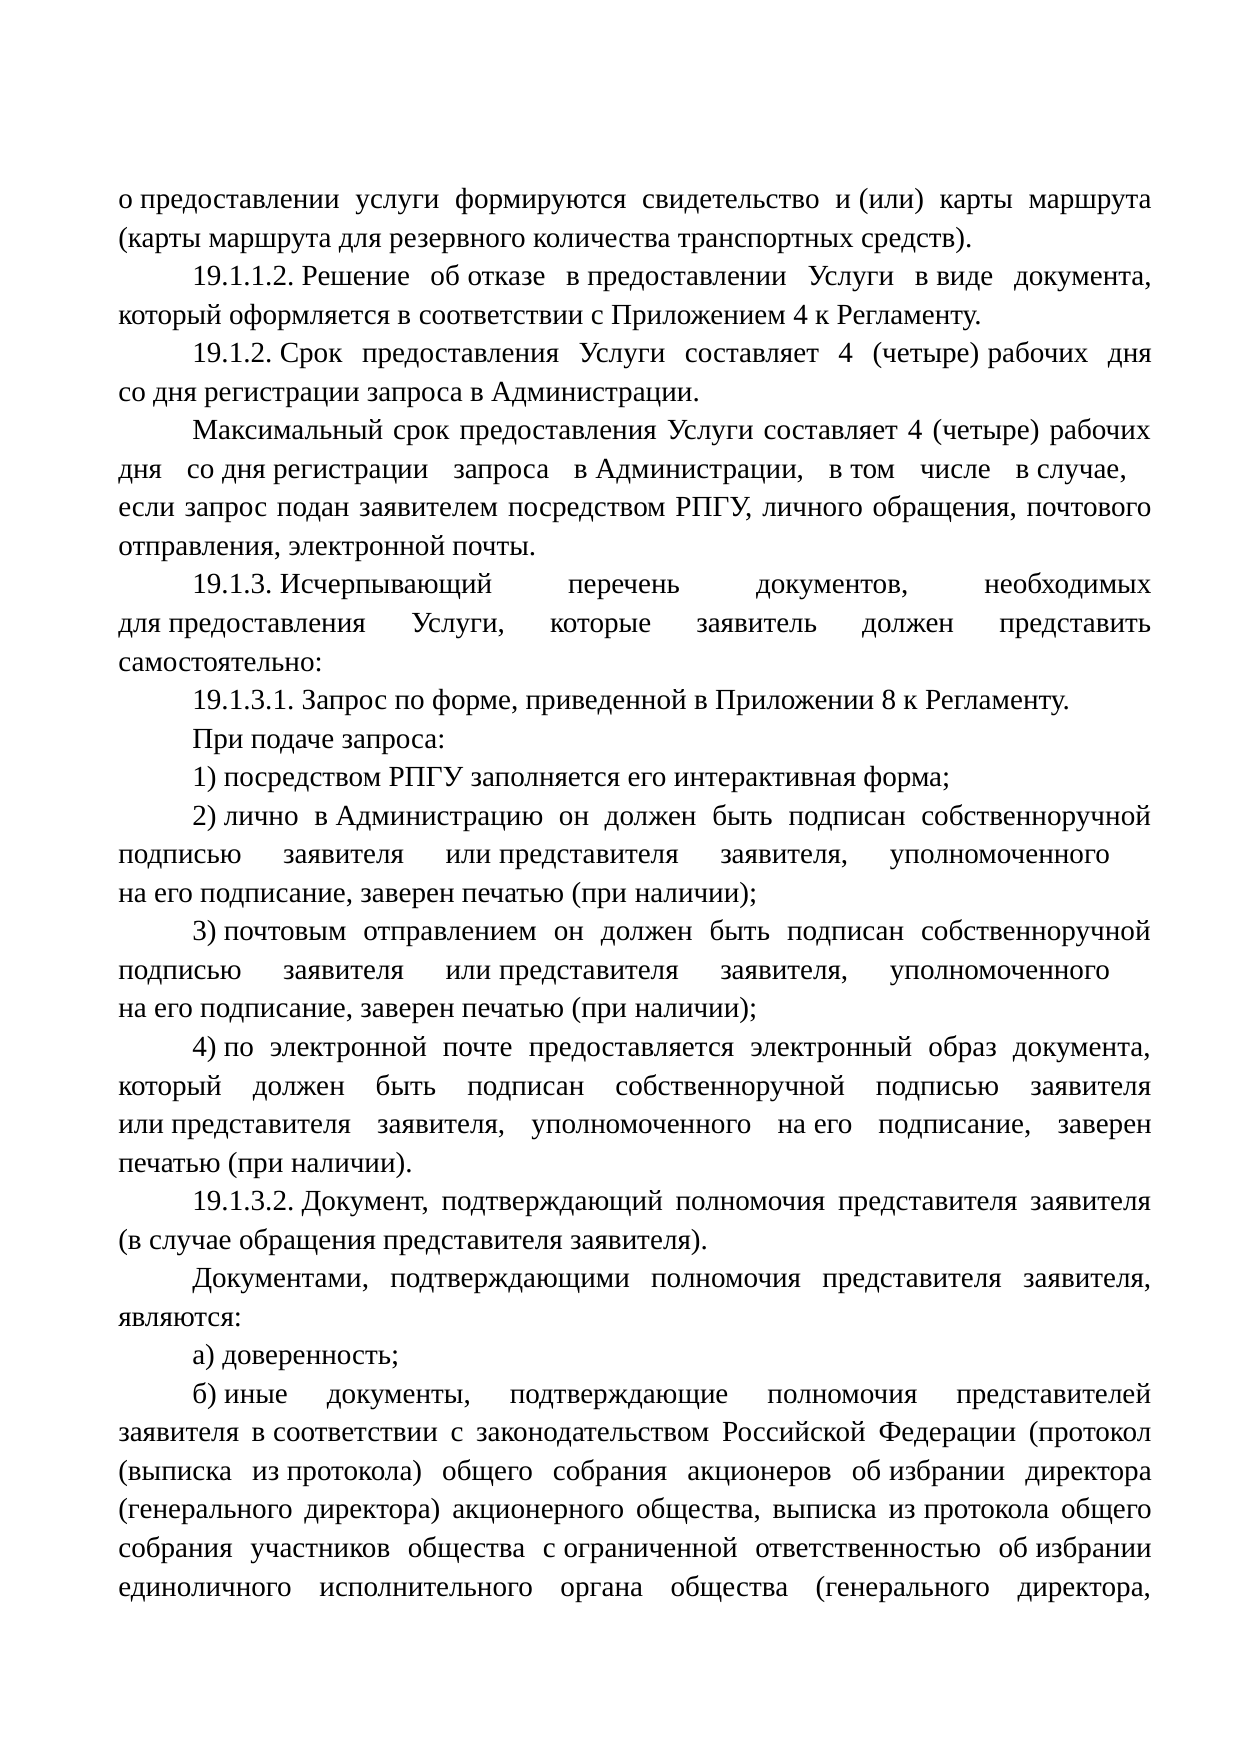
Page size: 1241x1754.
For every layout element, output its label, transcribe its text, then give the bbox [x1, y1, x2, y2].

text 2) лично в Администрацию он должен быть подписан собственноручной подписью заявителя или представителя заявителя, уполномоченного на его подписание, заверен печатью (при наличии); [118, 798, 1152, 908]
text При подаче запроса: [118, 721, 1152, 754]
text Документами, подтверждающими полномочия представителя заявителя, являются: [118, 1260, 1152, 1332]
text 19.1.3.1. Запрос по форме, приведенной в Приложении 8 к Регламенту. [118, 682, 1152, 716]
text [118, 1376, 1152, 1602]
text 19.1.1.2. Решение об отказе в предоставлении Услуги в виде документа, который оформляется в соответствии с Приложением 4 к Регламенту. [118, 258, 1152, 330]
text 19.1.3.2. Документ, подтверждающий полномочия представителя заявителя (в случае обращения представителя заявителя). [118, 1183, 1152, 1255]
text Максимальный срок предоставления Услуги составляет 4 (четыре) рабочих дня со дня регистрации запроса в Администрации, в том числе в случае, если запрос подан заявителем посредством РПГУ, личного обращения, почтового отправления, электронной почты. [118, 412, 1152, 562]
text а) доверенность; [118, 1337, 1152, 1371]
text 1) посредством РПГУ заполняется его интерактивная форма; [118, 759, 1152, 793]
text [118, 181, 1152, 253]
text 3) почтовым отправлением он должен быть подписан собственноручной подписью заявителя или представителя заявителя, уполномоченного на его подписание, заверен печатью (при наличии); [118, 913, 1152, 1024]
text 19.1.3. Исчерпывающий перечень документов, необходимых для предоставления Услуги, которые заявитель должен представить самостоятельно: [118, 567, 1152, 677]
text 19.1.2. Срок предоставления Услуги составляет 4 (четыре) рабочих дня со дня регистрации запроса в Администрации. [118, 335, 1152, 407]
text 4) по электронной почте предоставляется электронный образ документа, который должен быть подписан собственноручной подписью заявителя или представителя заявителя, уполномоченного на его подписание, заверен печатью (при наличии). [118, 1029, 1152, 1178]
